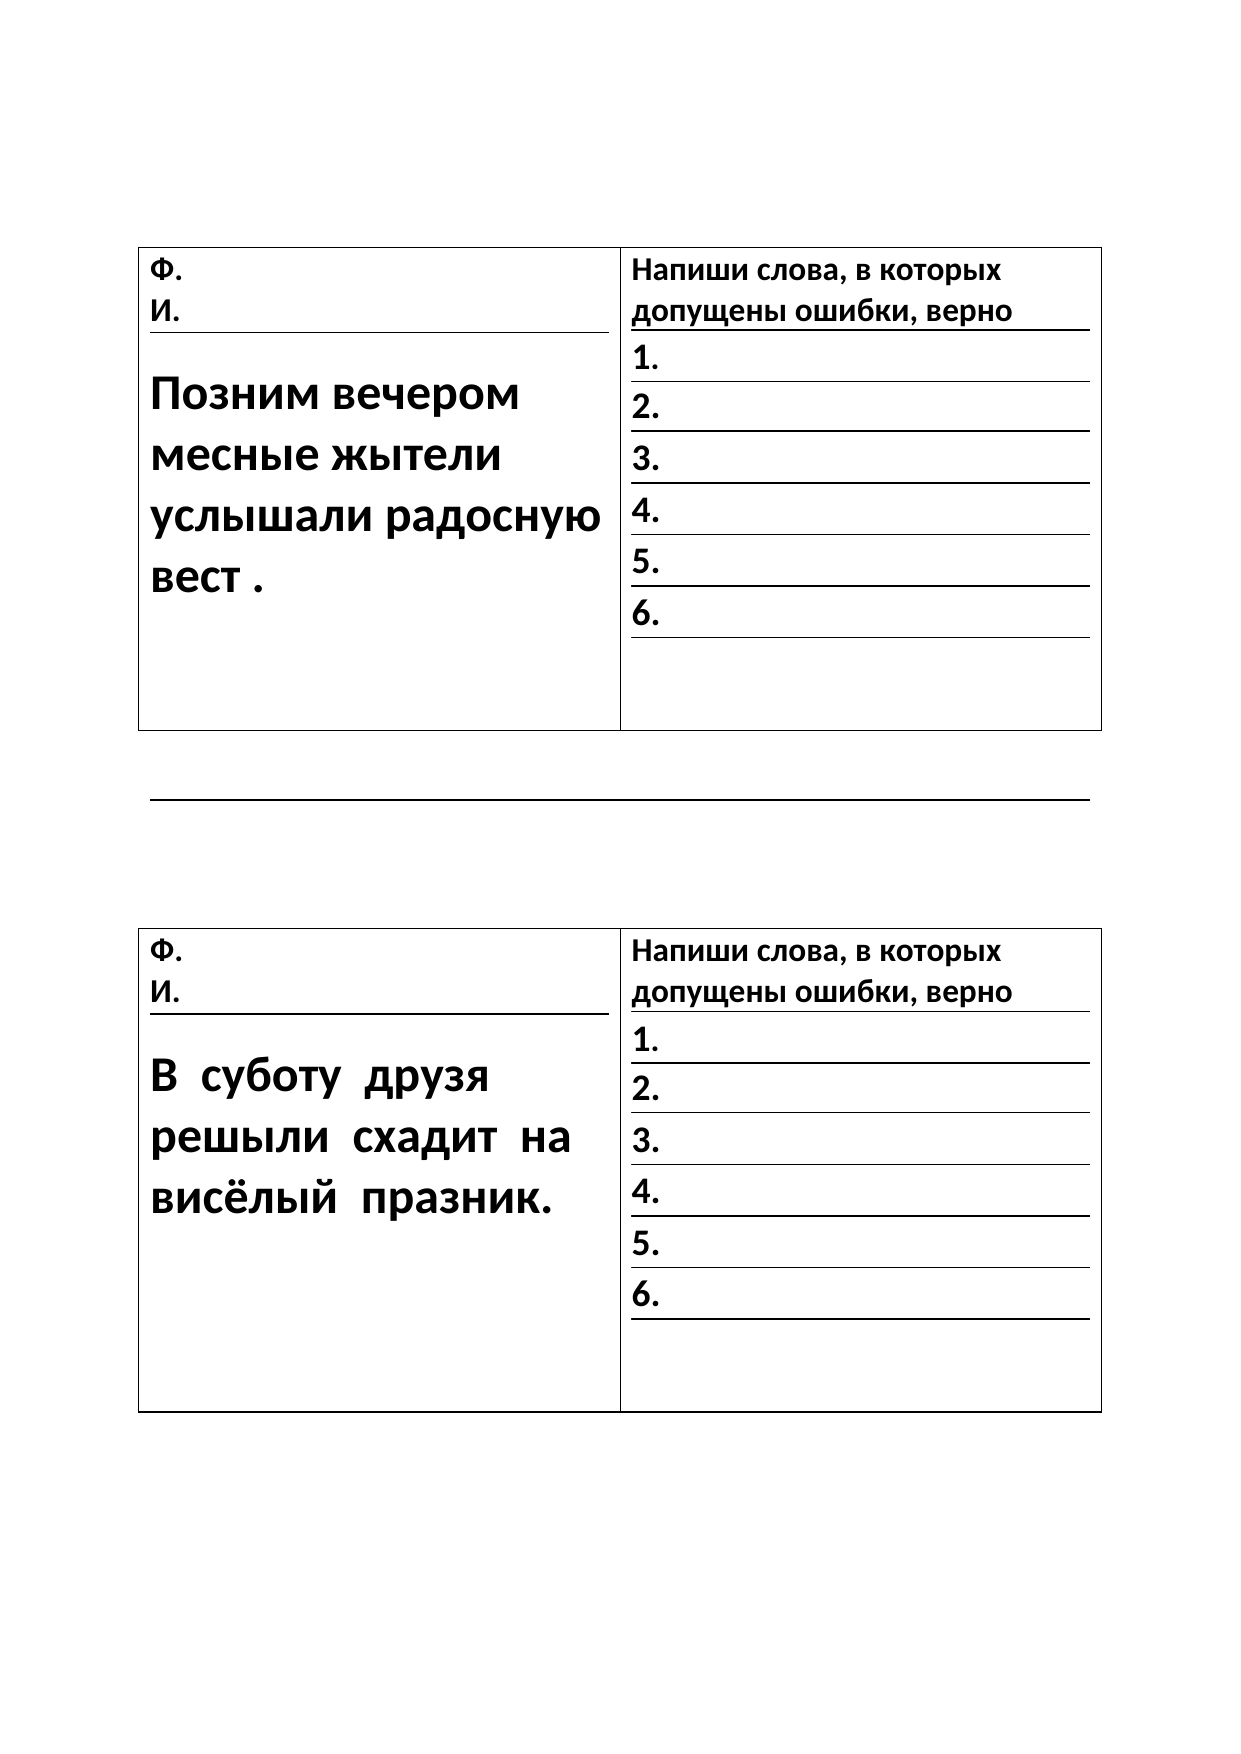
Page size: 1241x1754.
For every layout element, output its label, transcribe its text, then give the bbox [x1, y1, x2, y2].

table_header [621, 248, 1101, 730]
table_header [621, 929, 1101, 1411]
table_header Ф. И. В суботу друзя решыли схадит на висёлый празник. [139, 929, 620, 1411]
table_header Ф. И. Позним вечером месные жытели услышали радосную вест . [139, 248, 620, 730]
